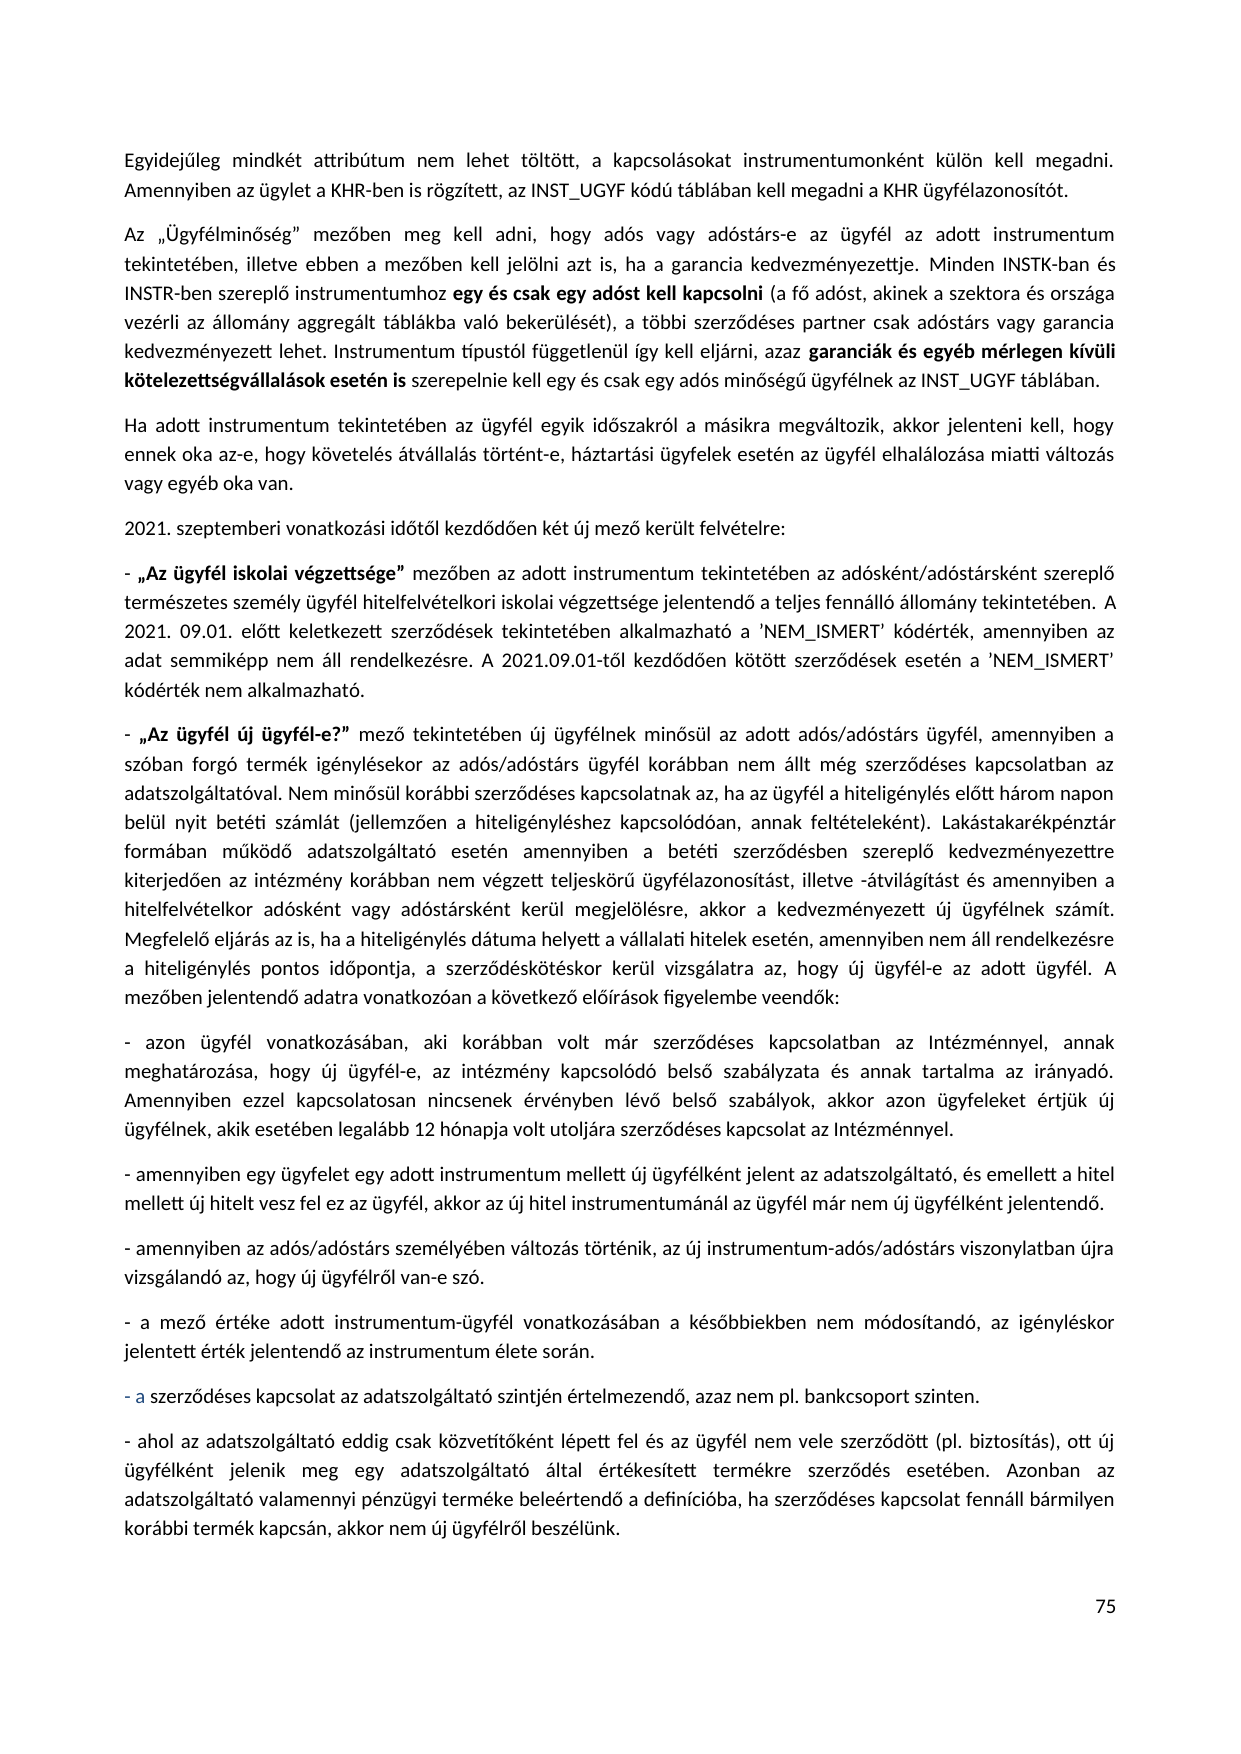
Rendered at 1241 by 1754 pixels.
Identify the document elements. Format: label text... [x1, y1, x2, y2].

text - amennyiben egy ügyfelet egy adott instrumentum mellett új ügyfélként jelent az adatszolgáltató, és emellett a hitel mellett új hitelt vesz fel ez az ügyfél, akkor az új hitel instrumentumánál az ügyfél már nem új ügyfélként jelentendő. [124, 1161, 1116, 1216]
text 2021. szeptemberi vonatkozási időtől kezdődően két új mező került felvételre: [124, 515, 1116, 541]
text - „Az ügyfél iskolai végzettsége” mezőben az adott instrumentum tekintetében az adósként/adóstársként szereplő természetes személy ügyfél hitelfelvételkori iskolai végzettsége jelentendő a teljes fennálló állomány tekintetében. A 2021. 09.01. előtt keletkezett szerződések tekintetében alkalmazható a ’NEM_ISMERT’ kódérték, amennyiben az adat semmiképp nem áll rendelkezésre. A 2021.09.01-től kezdődően kötött szerződések esetén a ’NEM_ISMERT’ kódérték nem alkalmazható. [124, 560, 1116, 702]
text Egyidejűleg mindkét attribútum nem lehet töltött, a kapcsolásokat instrumentumonként külön kell megadni. Amennyiben az ügylet a KHR-ben is rögzített, az INST_UGYF kódú táblában kell megadni a KHR ügyfélazonosítót. [124, 148, 1116, 202]
text Ha adott instrumentum tekintetében az ügyfél egyik időszakról a másikra megváltozik, akkor jelenteni kell, hogy ennek oka az-e, hogy követelés átvállalás történt-e, háztartási ügyfelek esetén az ügyfél elhalálozása miatti változás vagy egyéb oka van. [124, 412, 1116, 496]
text - amennyiben az adós/adóstárs személyében változás történik, az új instrumentum-adós/adóstárs viszonylatban újra vizsgálandó az, hogy új ügyfélről van-e szó. [124, 1235, 1116, 1290]
text - ahol az adatszolgáltató eddig csak közvetítőként lépett fel és az ügyfél nem vele szerződött (pl. biztosítás), ott új ügyfélként jelenik meg egy adatszolgáltató által értékesített termékre szerződés esetében. Azonban az adatszolgáltató valamennyi pénzügyi terméke beleértendő a definícióba, ha szerződéses kapcsolat fennáll bármilyen korábbi termék kapcsán, akkor nem új ügyfélről beszélünk. [124, 1428, 1116, 1541]
text - „Az ügyfél új ügyfél-e?” mező tekintetében új ügyfélnek minősül az adott adós/adóstárs ügyfél, amennyiben a szóban forgó termék igénylésekor az adós/adóstárs ügyfél korábban nem állt még szerződéses kapcsolatban az adatszolgáltatóval. Nem minősül korábbi szerződéses kapcsolatnak az, ha az ügyfél a hiteligénylés előtt három napon belül nyit betéti számlát (jellemzően a hiteligényléshez kapcsolódóan, annak feltételeként). Lakástakarékpénztár formában működő adatszolgáltató esetén amennyiben a betéti szerződésben szereplő kedvezményezettre kiterjedően az intézmény korábban nem végzett teljeskörű ügyfélazonosítást, illetve -átvilágítást és amennyiben a hitelfelvételkor adósként vagy adóstársként kerül megjelölésre, akkor a kedvezményezett új ügyfélnek számít. Megfelelő eljárás az is, ha a hiteligénylés dátuma helyett a vállalati hitelek esetén, amennyiben nem áll rendelkezésre a hiteligénylés pontos időpontja, a szerződéskötéskor kerül vizsgálatra az, hogy új ügyfél-e az adott ügyfél. A mezőben jelentendő adatra vonatkozóan a következő előírások figyelembe veendők: [124, 722, 1116, 1009]
text - a szerződéses kapcsolat az adatszolgáltató szintjén értelmezendő, azaz nem pl. bankcsoport szinten. [124, 1383, 1116, 1408]
text - azon ügyfél vonatkozásában, aki korábban volt már szerződéses kapcsolatban az Intézménnyel, annak meghatározása, hogy új ügyfél-e, az intézmény kapcsolódó belső szabályzata és annak tartalma az irányadó. Amennyiben ezzel kapcsolatosan nincsenek érvényben lévő belső szabályok, akkor azon ügyfeleket értjük új ügyfélnek, akik esetében legalább 12 hónapja volt utoljára szerződéses kapcsolat az Intézménnyel. [124, 1029, 1116, 1142]
text Az „Ügyfélminőség” mezőben meg kell adni, hogy adós vagy adóstárs-e az ügyfél az adott instrumentum tekintetében, illetve ebben a mezőben kell jelölni azt is, ha a garancia kedvezményezettje. Minden INSTK-ban és INSTR-ben szereplő instrumentumhoz egy és csak egy adóst kell kapcsolni (a fő adóst, akinek a szektora és országa vezérli az állomány aggregált táblákba való bekerülését), a többi szerződéses partner csak adóstárs vagy garancia kedvezményezett lehet. Instrumentum típustól függetlenül így kell eljárni, azaz garanciák és egyéb mérlegen kívüli kötelezettségvállalások esetén is szerepelnie kell egy és csak egy adós minőségű ügyfélnek az INST_UGYF táblában. [124, 222, 1116, 393]
text - a mező értéke adott instrumentum-ügyfél vonatkozásában a későbbiekben nem módosítandó, az igényléskor jelentett érték jelentendő az instrumentum élete során. [124, 1309, 1116, 1364]
